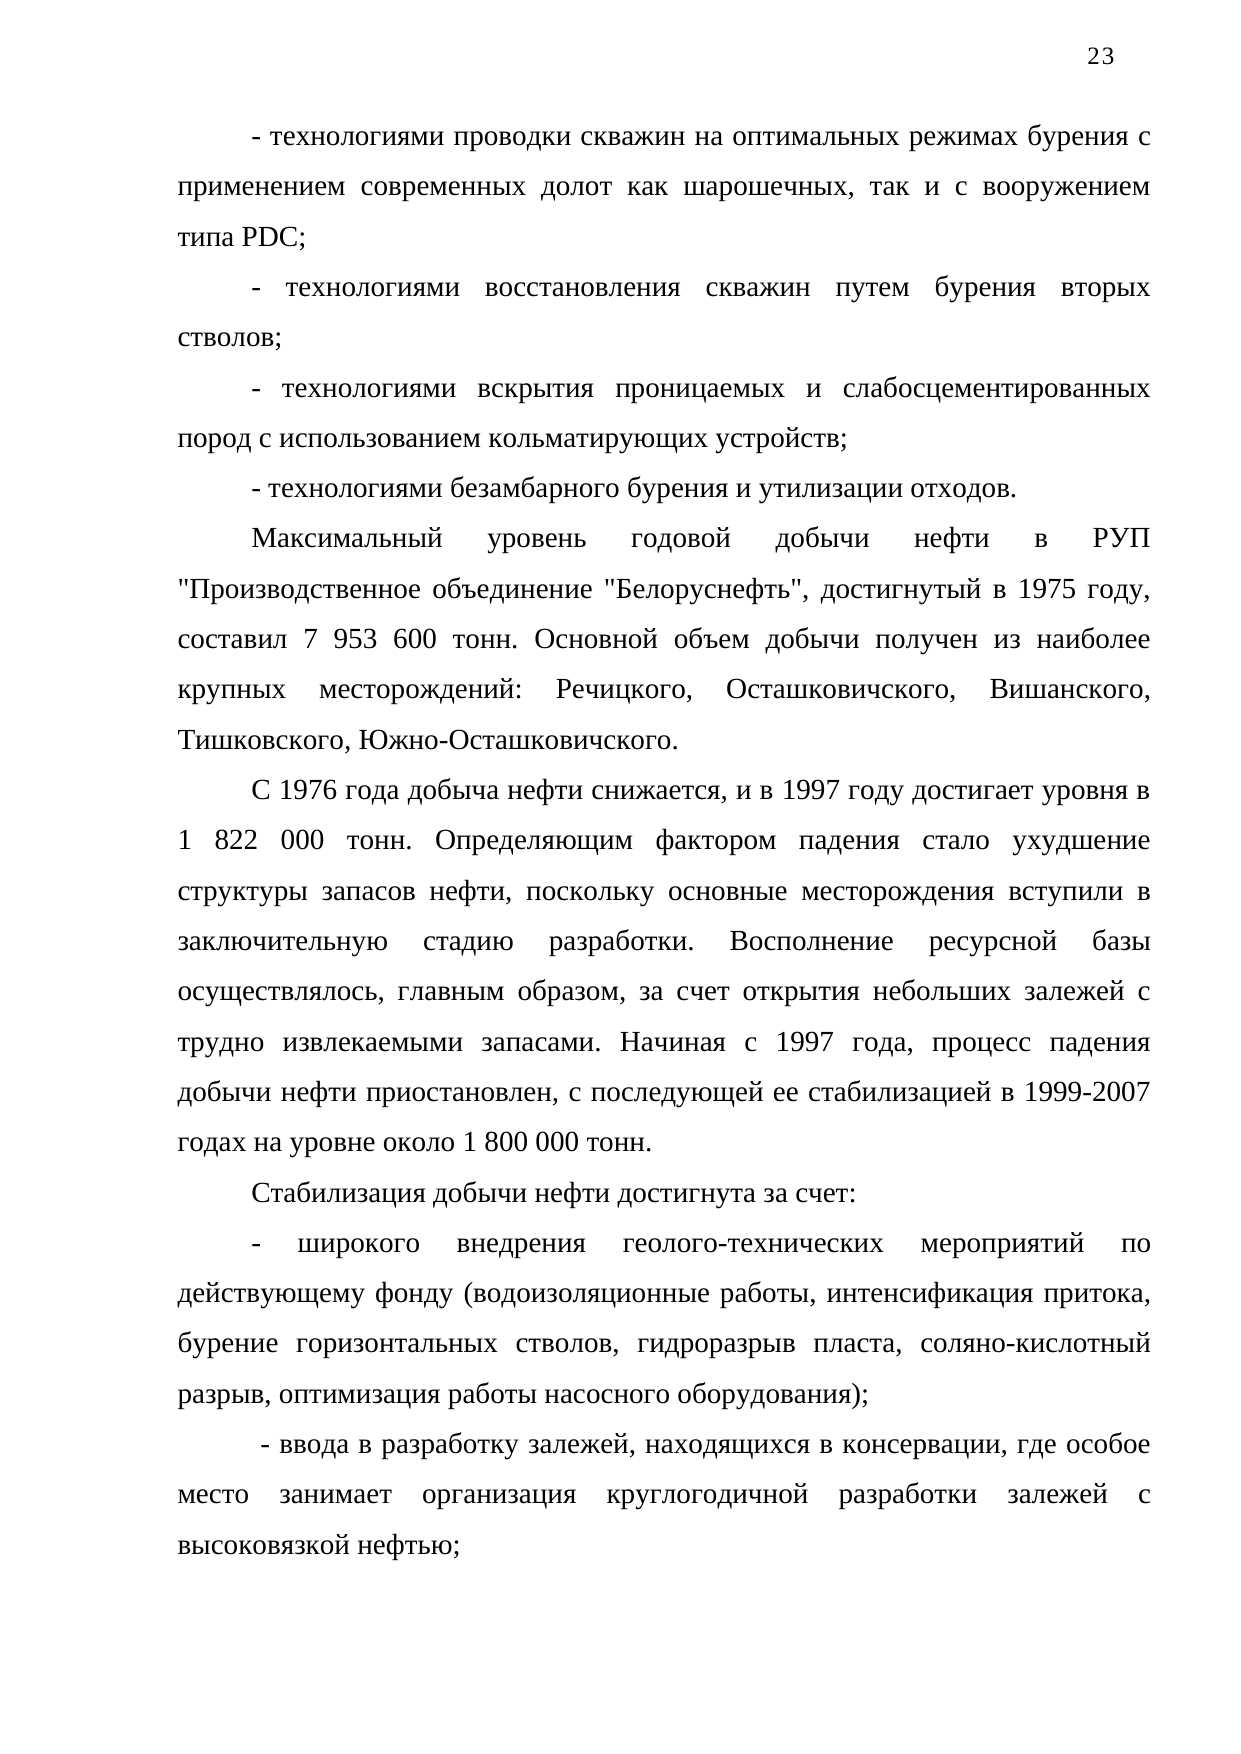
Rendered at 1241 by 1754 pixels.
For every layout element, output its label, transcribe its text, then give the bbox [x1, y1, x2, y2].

text - технологиями восстановления скважин путем бурения вторых стволов; [177, 269, 1152, 353]
text - ввода в разработку залежей, находящихся в консервации, где особое место занимает организация круглогодичной разработки залежей с высоковязкой нефтью; [177, 1426, 1152, 1560]
text Максимальный уровень годовой добычи нефти в РУП "Производственное объединение "Белоруснефть", достигнутый в 1975 году, составил 7 953 600 тонн. Основной объем добычи получен из наиболее крупных месторождений: Речицкого, Осташковичского, Вишанского, Тишковского, Южно-Осташковичского. [177, 521, 1152, 755]
text - широкого внедрения геолого-технических мероприятий по действующему фонду (водоизоляционные работы, интенсификация притока, бурение горизонтальных стволов, гидроразрыв пласта, соляно-кислотный разрыв, оптимизация работы насосного оборудования); [177, 1225, 1152, 1409]
text С 1976 года добыча нефти снижается, и в 1997 году достигает уровня в 1 822 000 тонн. Определяющим фактором падения стало ухудшение структуры запасов нефти, поскольку основные месторождения вступили в заключительную стадию разработки. Восполнение ресурсной базы осуществлялось, главным образом, за счет открытия небольших залежей с трудно извлекаемыми запасами. Начиная с 1997 года, процесс падения добычи нефти приостановлен, с последующей ее стабилизацией в 1999-2007 годах на уровне около 1 800 000 тонн. [177, 772, 1152, 1158]
text - технологиями безамбарного бурения и утилизации отходов. [177, 470, 1152, 504]
text - технологиями проводки скважин на оптимальных режимах бурения с применением современных долот как шарошечных, так и с вооружением типа РDС; [177, 118, 1152, 252]
text - технологиями вскрытия проницаемых и слабосцементированных пород с использованием кольматирующих устройств; [177, 370, 1152, 453]
text Стабилизация добычи нефти достигнута за счет: [177, 1175, 1152, 1208]
